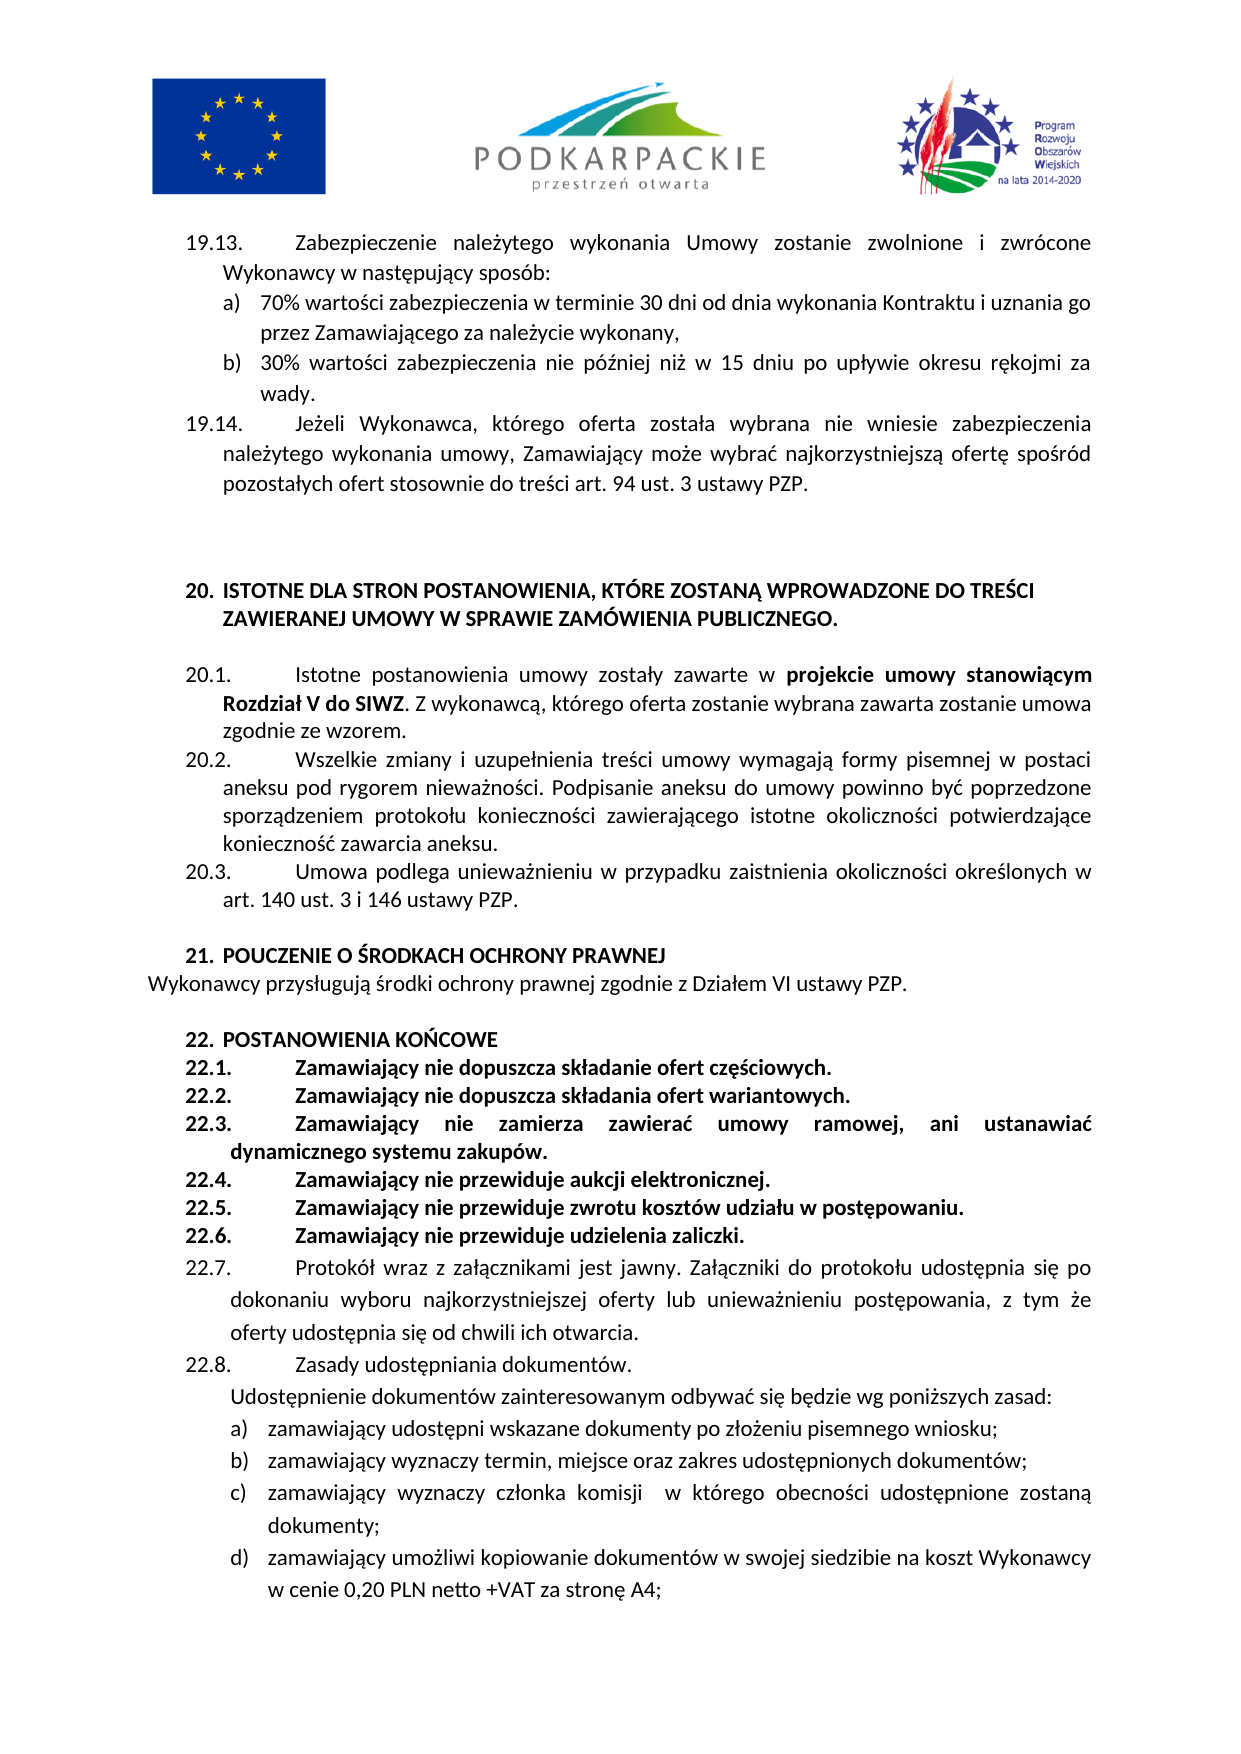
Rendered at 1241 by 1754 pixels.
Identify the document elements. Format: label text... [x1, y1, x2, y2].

list zamawiający wyznaczy termin, miejsce oraz zakres udostępnionych dokumentów; [230, 1446, 1093, 1474]
list zamawiający udostępni wskazane dokumenty po złożeniu pisemnego wniosku; [230, 1414, 1093, 1442]
list Zamawiający nie przewiduje udzielenia zaliczki. [185, 1221, 1093, 1249]
list 30% wartości zabezpieczenia nie później niż w 15 dniu po upływie okresu rękojmi za wady. [223, 348, 1093, 407]
list Zamawiający nie zamierza zawierać umowy ramowej, ani ustanawiać dynamicznego systemu zakupów. [185, 1109, 1093, 1165]
list Zamawiający nie dopuszcza składania ofert wariantowych. [185, 1081, 1093, 1109]
list Umowa podlega unieważnieniu w przypadku zaistnienia okoliczności określonych w art. 140 ust. 3 i 146 ustawy PZP. [185, 857, 1093, 913]
list Udostępnienie dokumentów zainteresowanym odbywać się będzie wg poniższych zasad: [230, 1382, 1093, 1410]
list Zabezpieczenie należytego wykonania Umowy zostanie zwolnione i zwrócone Wykonawcy w następujący sposób: [185, 228, 1093, 286]
list Protokół wraz z załącznikami jest jawny. Załączniki do protokołu udostępnia się po dokonaniu wyboru najkorzystniejszej oferty lub unieważnieniu postępowania, z tym że oferty udostępnia się od chwili ich otwarcia. [185, 1253, 1093, 1346]
list zamawiający wyznaczy członka komisji w którego obecności udostępnione zostaną dokumenty; [230, 1478, 1093, 1539]
list Zamawiający nie przewiduje aukcji elektronicznej. [185, 1165, 1093, 1193]
list Wszelkie zmiany i uzupełnienia treści umowy wymagają formy pisemnej w postaci aneksu pod rygorem nieważności. Podpisanie aneksu do umowy powinno być poprzedzone sporządzeniem protokołu konieczności zawierającego istotne okoliczności potwierdzające konieczność zawarcia aneksu. [185, 745, 1093, 857]
list Zamawiający nie dopuszcza składanie ofert częściowych. [185, 1053, 1093, 1081]
list Jeżeli Wykonawca, którego oferta została wybrana nie wniesie zabezpieczenia należytego wykonania umowy, Zamawiający może wybrać najkorzystniejszą ofertę spośród pozostałych ofert stosownie do treści art. 94 ust. 3 ustawy PZP. [185, 409, 1093, 497]
list zamawiający umożliwi kopiowanie dokumentów w swojej siedzibie na koszt Wykonawcy w cenie 0,20 PLN netto +VAT za stronę A4; [230, 1543, 1093, 1603]
list Istotne postanowienia umowy zostały zawarte w projekcie umowy stanowiącym Rozdział V do SIWZ. Z wykonawcą, którego oferta zostanie wybrana zawarta zostanie umowa zgodnie ze wzorem. [185, 661, 1093, 745]
list Zamawiający nie przewiduje zwrotu kosztów udziału w postępowaniu. [185, 1193, 1093, 1221]
list 70% wartości zabezpieczenia w terminie 30 dni od dnia wykonania Kontraktu i uznania go przez Zamawiającego za należycie wykonany, [223, 288, 1093, 346]
list POSTANOWIENIA KOŃCOWE [185, 1025, 1093, 1053]
text Wykonawcy przysługują środki ochrony prawnej zgodnie z Działem VI ustawy PZP. [148, 969, 1093, 997]
list Zasady udostępniania dokumentów. [185, 1350, 1093, 1378]
list POUCZENIE O ŚRODKACH OCHRONY PRAWNEJ [185, 941, 1093, 969]
list ISTOTNE DLA STRON POSTANOWIENIA, KTÓRE ZOSTANĄ WPROWADZONE DO TREŚCI ZAWIERANEJ UMOWY W SPRAWIE ZAMÓWIENIA PUBLICZNEGO. [185, 577, 1093, 633]
picture [147, 73, 1093, 200]
